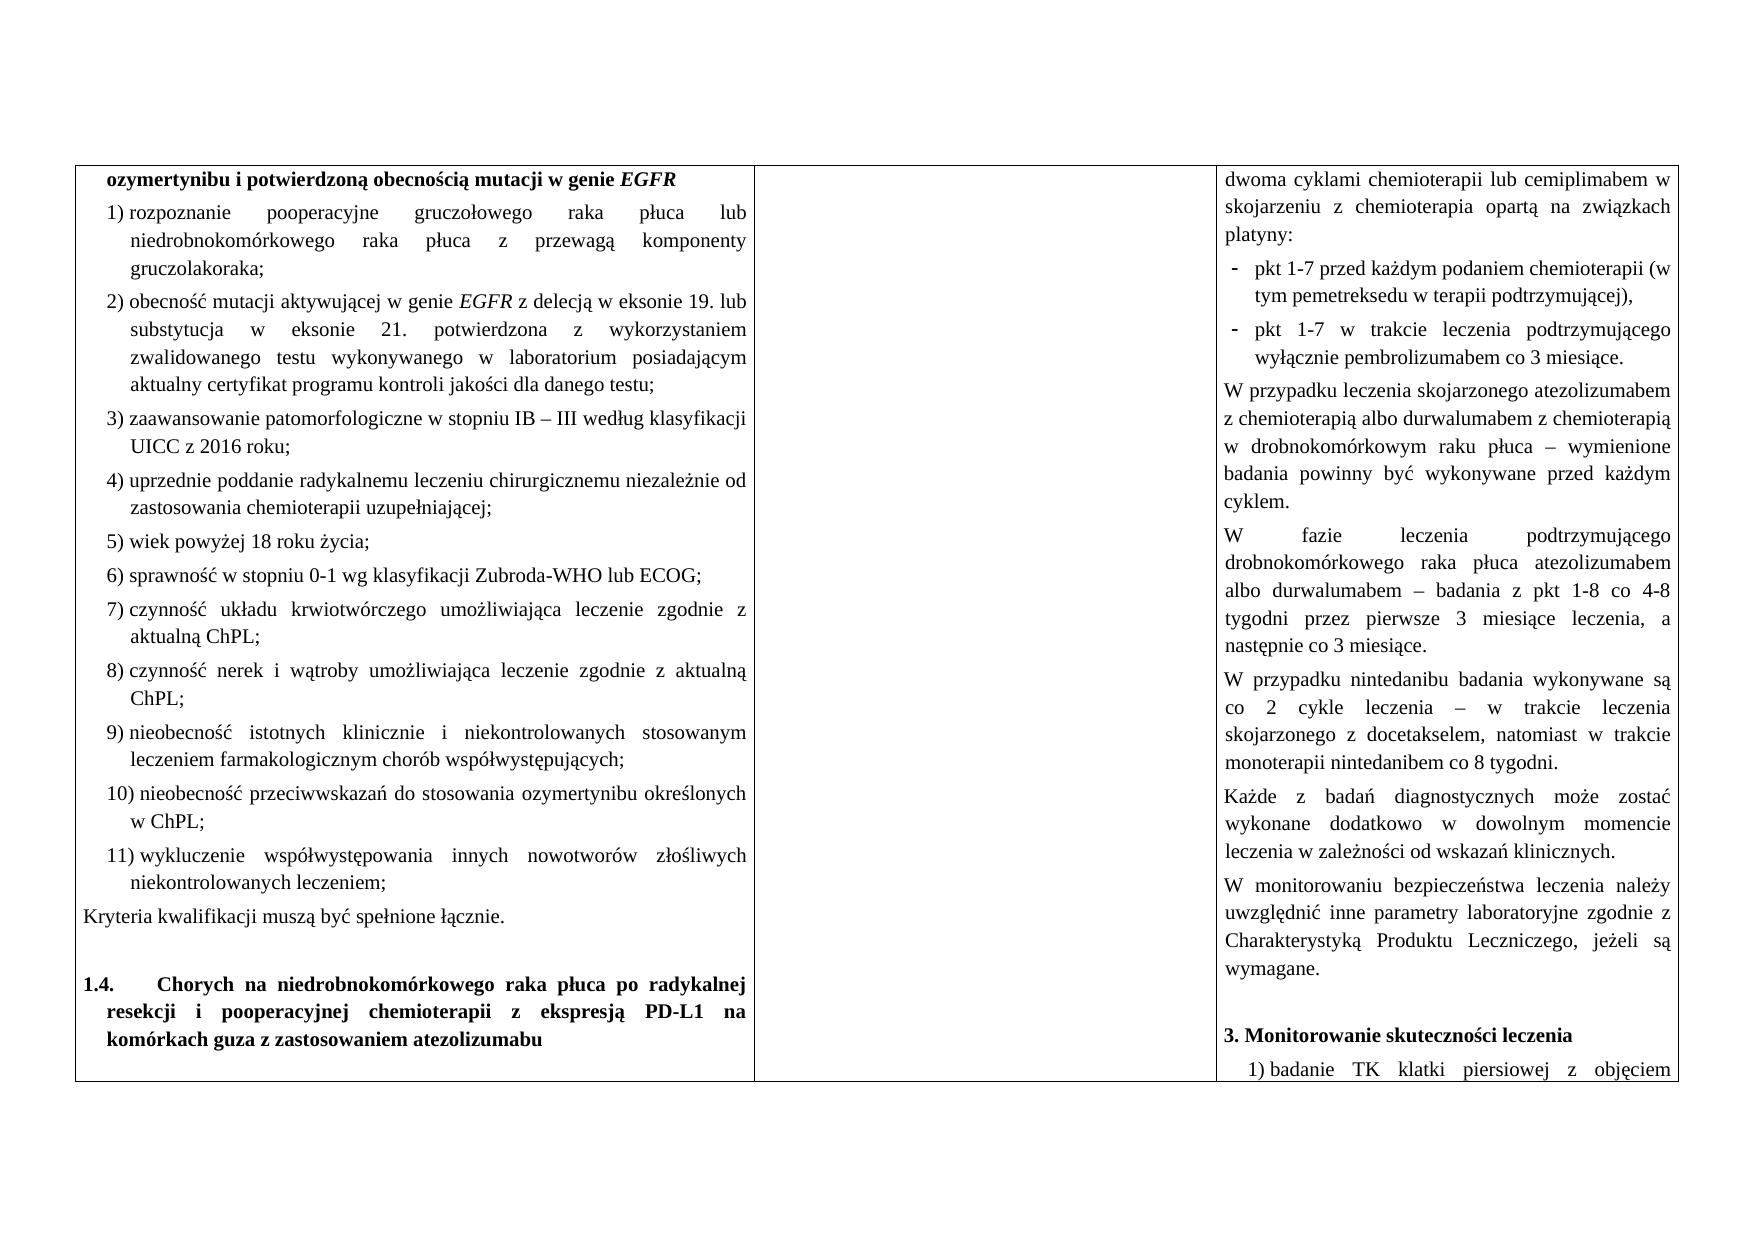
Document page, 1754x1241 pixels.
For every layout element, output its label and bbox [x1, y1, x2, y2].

table_cell [755, 166, 1216, 1081]
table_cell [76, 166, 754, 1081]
table_cell [1217, 166, 1678, 1081]
